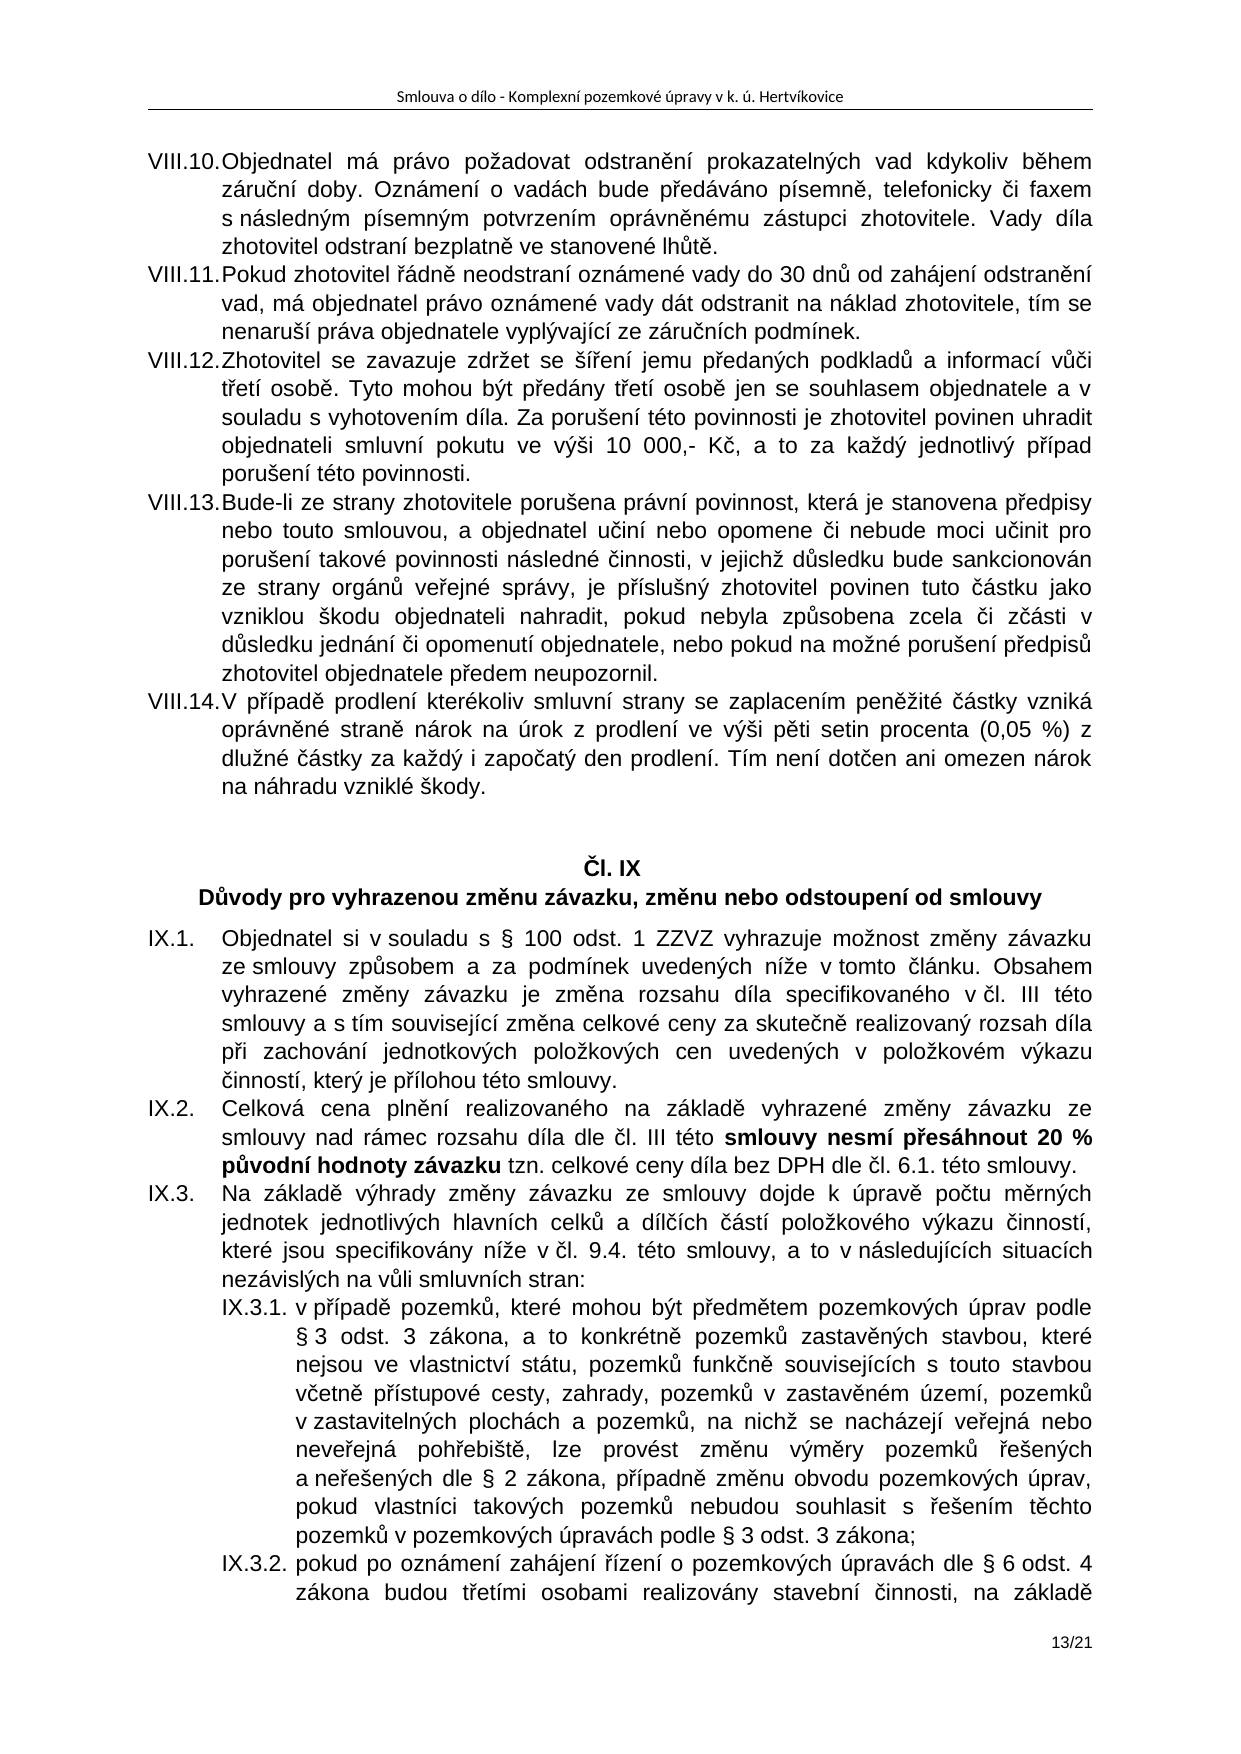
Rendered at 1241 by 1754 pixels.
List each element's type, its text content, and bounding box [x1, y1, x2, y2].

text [221, 1550, 1093, 1605]
list Pokud zhotovitel řádně neodstraní oznámené vady do 30 dnů od zahájení odstranění vad, má objednatel právo oznámené vady dát odstranit na náklad zhotovitele, tím se nenaruší práva objednatele vyplývající ze záručních podmínek. [148, 261, 1093, 344]
list Bude-li ze strany zhotovitele porušena právní povinnost, která je stanovena předpisy nebo touto smlouvou, a objednatel učiní nebo opomene či nebude moci učinit pro porušení takové povinnosti následné činnosti, v jejichž důsledku bude sankcionován ze strany orgánů veřejné správy, je příslušný zhotovitel povinen tuto částku jako vzniklou škodu objednateli nahradit, pokud nebyla způsobena zcela či zčásti v důsledku jednání či opomenutí objednatele, nebo pokud na možné porušení předpisů zhotovitel objednatele předem neupozornil. [148, 489, 1093, 686]
list Zhotovitel se zavazuje zdržet se šíření jemu předaných podkladů a informací vůči třetí osobě. Tyto mohou být předány třetí osobě jen se souhlasem objednatele a v souladu s vyhotovením díla. Za porušení této povinnosti je zhotovitel povinen uhradit objednateli smluvní pokutu ve výši 10 000,- Kč, a to za každý jednotlivý případ porušení této povinnosti. [148, 347, 1093, 487]
list Objednatel si v souladu s § 100 odst. 1 ZZVZ vyhrazuje možnost změny závazku ze smlouvy způsobem a za podmínek uvedených níže v tomto článku. Obsahem vyhrazené změny závazku je změna rozsahu díla specifikovaného v čl. III této smlouvy a s tím související změna celkové ceny za skutečně realizovaný rozsah díla při zachování jednotkových položkových cen uvedených v položkovém výkazu činností, který je přílohou této smlouvy. [148, 924, 1093, 1093]
text v případě pozemků, které mohou být předmětem pozemkových úprav podle § 3 odst. 3 zákona, a to konkrétně pozemků zastavěných stavbou, které nejsou ve vlastnictví státu, pozemků funkčně souvisejících s touto stavbou včetně přístupové cesty, zahrady, pozemků v zastavěném území, pozemků v zastavitelných plochách a pozemků, na nichž se nacházejí veřejná nebo neveřejná pohřebiště, lze provést změnu výměry pozemků řešených a neřešených dle § 2 zákona, případně změnu obvodu pozemkových úprav, pokud vlastníci takových pozemků nebudou souhlasit s řešením těchto pozemků v pozemkových úpravách podle § 3 odst. 3 zákona; [221, 1294, 1093, 1548]
list V případě prodlení kterékoliv smluvní strany se zaplacením peněžité částky vzniká oprávněné straně nárok na úrok z prodlení ve výši pěti setin procenta (0,05 %) z dlužné částky za každý i započatý den prodlení. Tím není dotčen ani omezen nárok na náhradu vzniklé škody. [148, 688, 1093, 799]
list Na základě výhrady změny závazku ze smlouvy dojde k úpravě počtu měrných jednotek jednotlivých hlavních celků a dílčích částí položkového výkazu činností, které jsou specifikovány níže v čl. 9.4. této smlouvy, a to v následujících situacích nezávislých na vůli smluvních stran: [148, 1180, 1093, 1292]
list Objednatel má právo požadovat odstranění prokazatelných vad kdykoliv během záruční doby. Oznámení o vadách bude předáváno písemně, telefonicky či faxem s následným písemným potvrzením oprávněnému zástupci zhotovitele. Vady díla zhotovitel odstraní bezplatně ve stanovené lhůtě. [148, 148, 1093, 259]
list Celková cena plnění realizovaného na základě vyhrazené změny závazku ze smlouvy nad rámec rozsahu díla dle čl. III této smlouvy nesmí přesáhnout 20 % původní hodnoty závazku tzn. celkové ceny díla bez DPH dle čl. 6.1. této smlouvy. [148, 1095, 1093, 1178]
text Důvody pro vyhrazenou změnu závazku, změnu nebo odstoupení od smlouvy [148, 855, 1093, 910]
